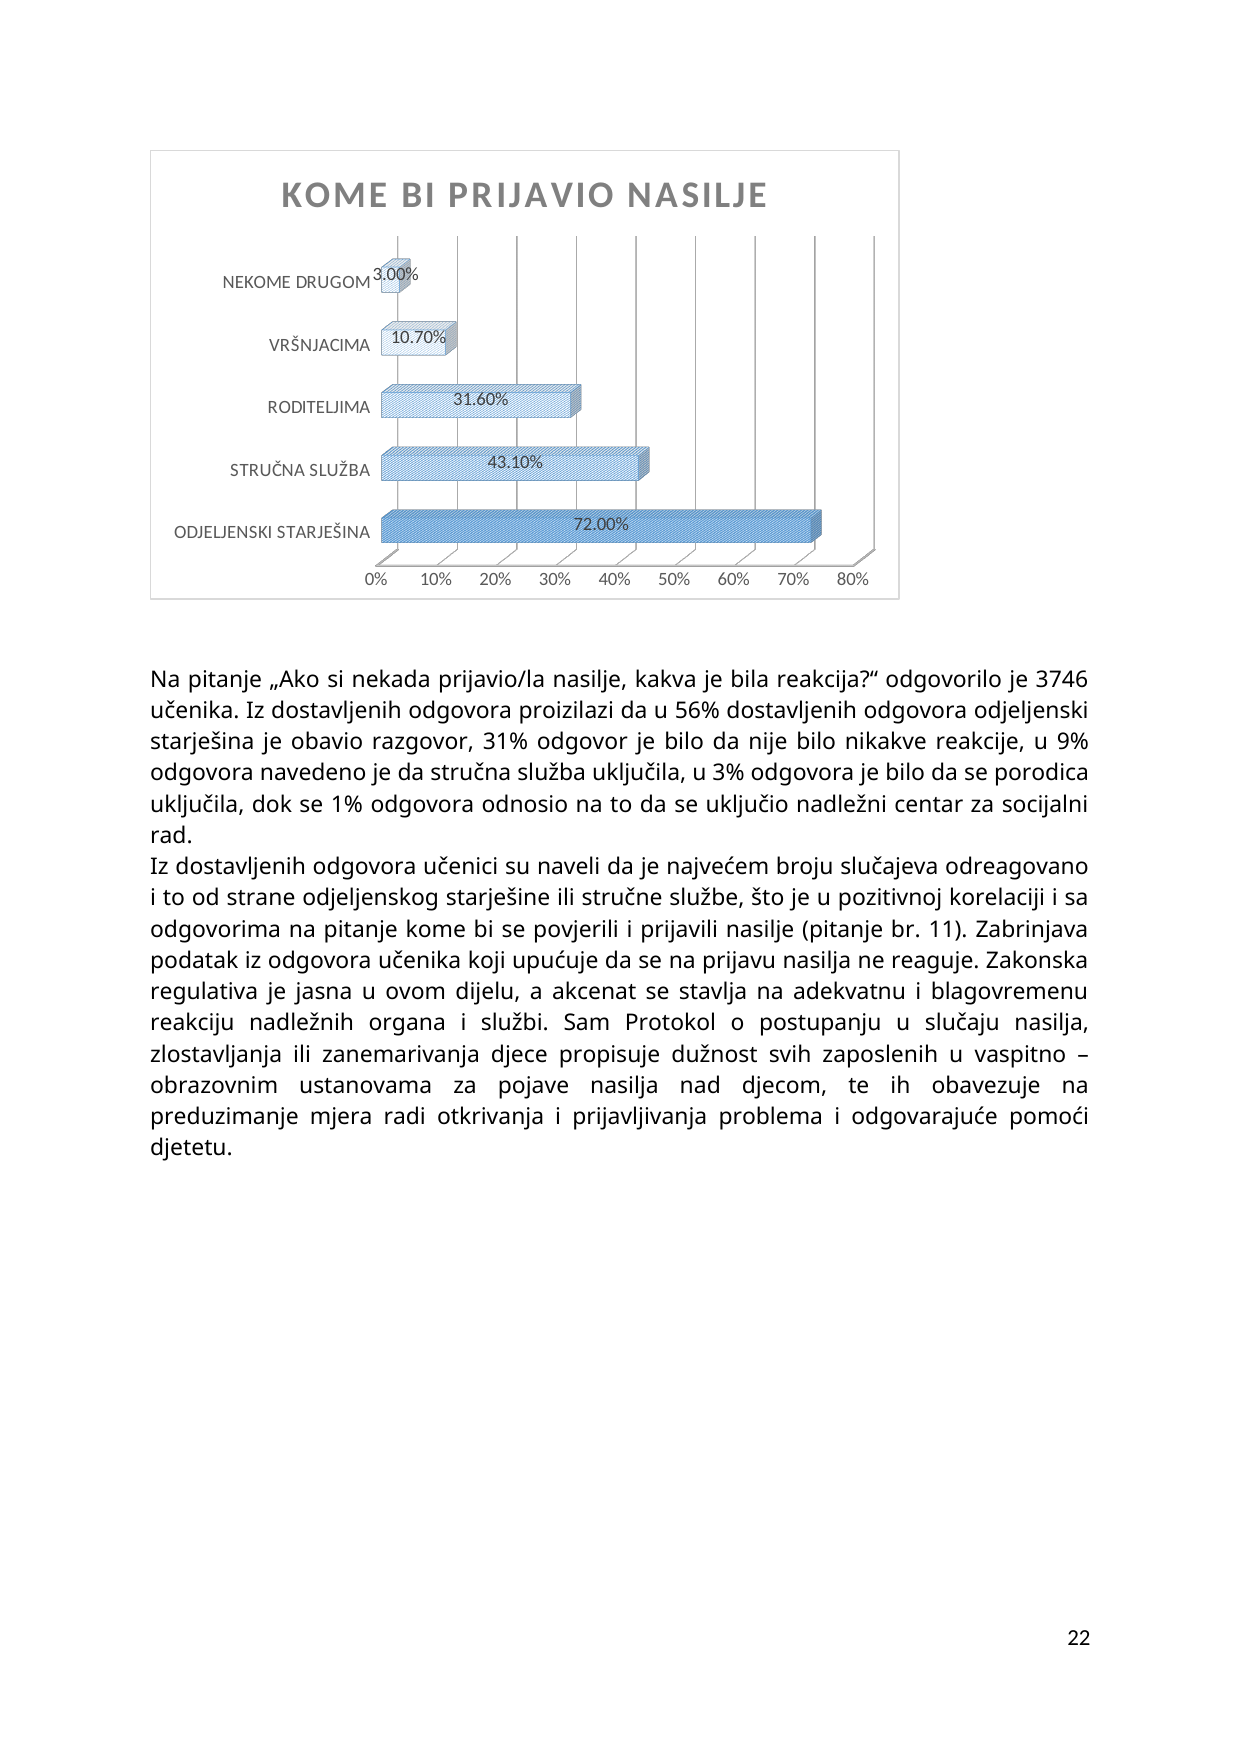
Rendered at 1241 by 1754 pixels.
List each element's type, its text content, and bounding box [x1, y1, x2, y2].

text Na pitanje „Ako si nekada prijavio/la nasilje, kakva je bila reakcija?“ odgovorilo je 3746 učenika. Iz dostavljenih odgovora proizilazi da u 56% dostavljenih odgovora odjeljenski starješina je obavio razgovor, 31% odgovor je bilo da nije bilo nikakve reakcije, u 9% odgovora navedeno je da stručna služba uključila, u 3% odgovora je bilo da se porodica uključila, dok se 1% odgovora odnosio na to da se uključio nadležni centar za socijalni rad. [150, 662, 1090, 850]
text Iz dostavljenih odgovora učenici su naveli da je najvećem broju slučajeva odreagovano i to od strane odjeljenskog starješine ili stručne službe, što je u pozitivnoj korelaciji i sa odgovorima na pitanje kome bi se povjerili i prijavili nasilje (pitanje br. 11). Zabrinjava podatak iz odgovora učenika koji upućuje da se na prijavu nasilja ne reaguje. Zakonska regulativa je jasna u ovom dijelu, a akcenat se stavlja na adekvatnu i blagovremenu reakciju nadležnih organa i službi. Sam Protokol o postupanju u slučaju nasilja, zlostavljanja ili zanemarivanja djece propisuje dužnost svih zaposlenih u vaspitno – obrazovnim ustanovama za pojave nasilja nad djecom, te ih obavezuje na preduzimanje mjera radi otkrivanja i prijavljivanja problema i odgovarajuće pomoći djetetu. [150, 850, 1090, 1162]
